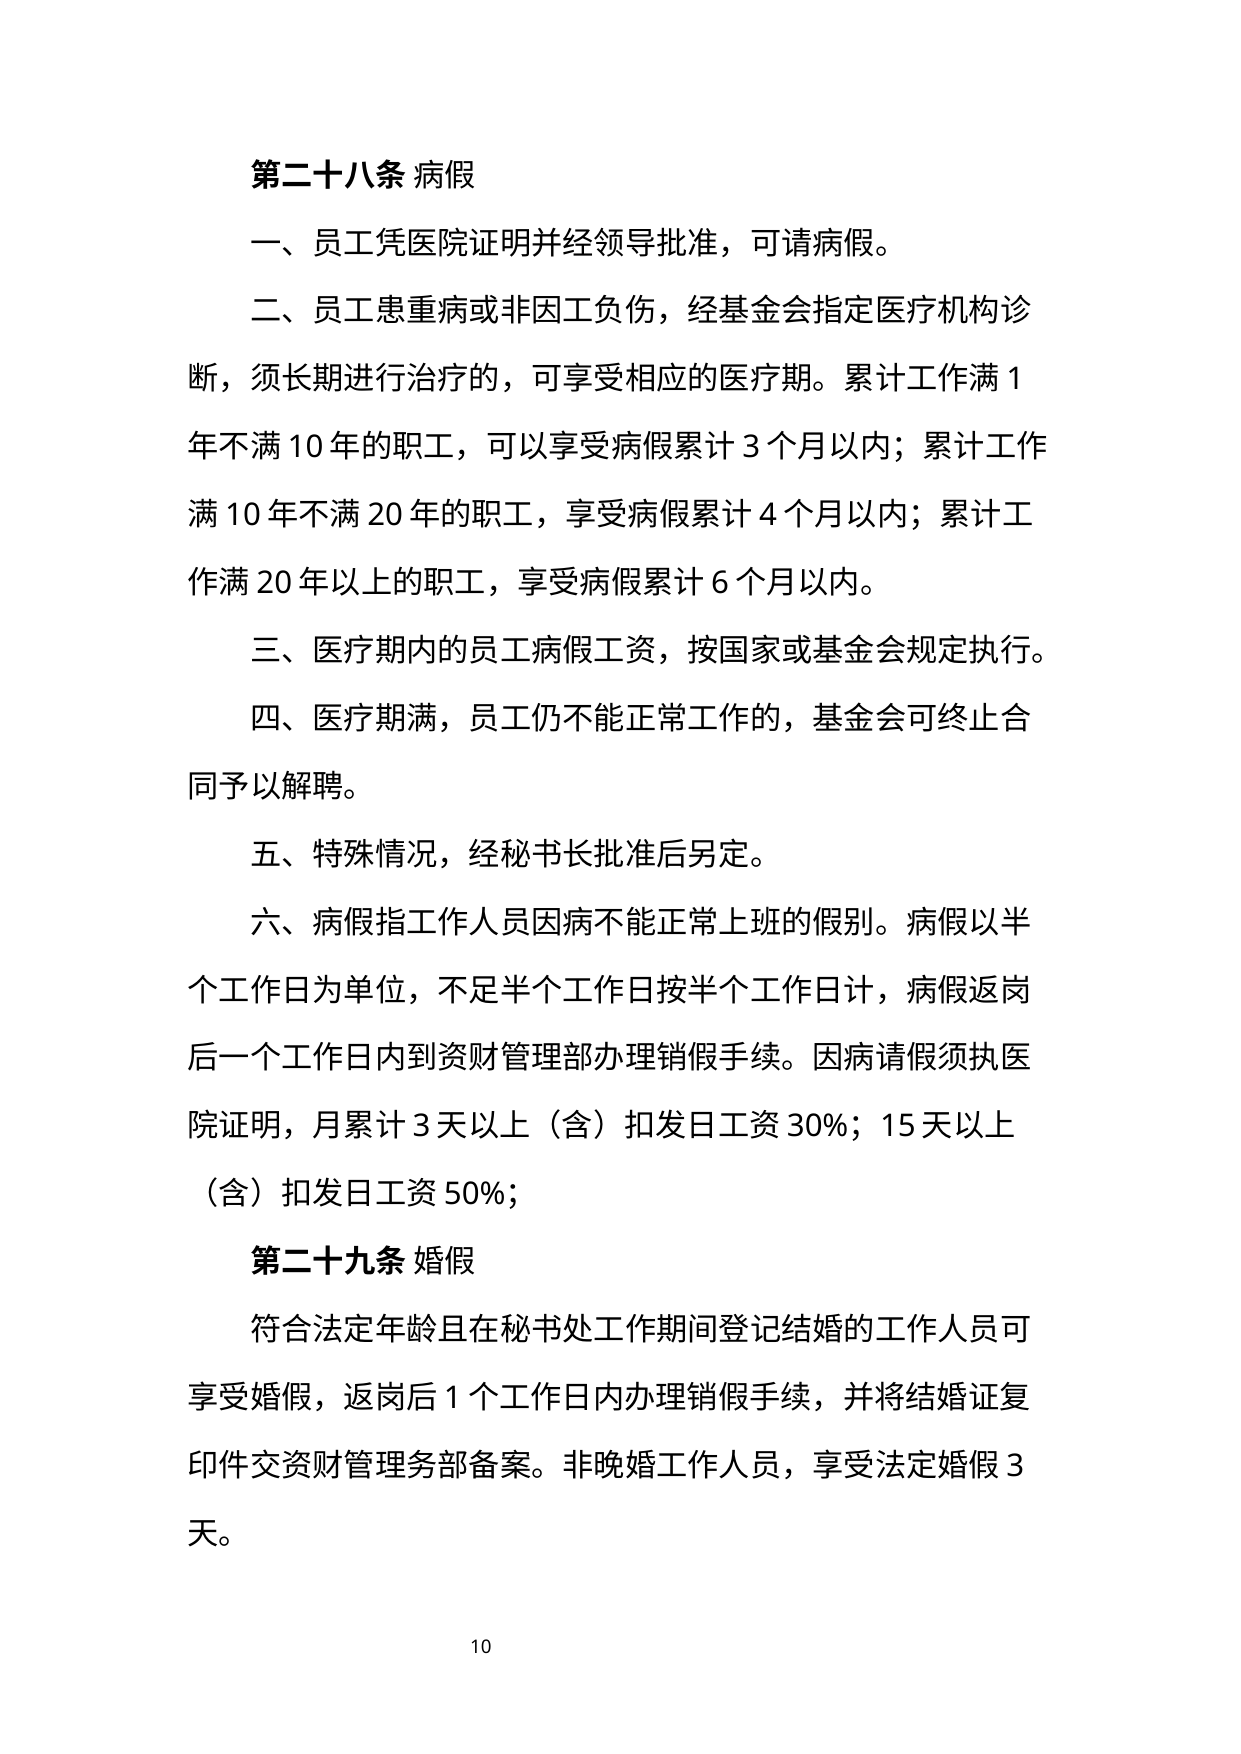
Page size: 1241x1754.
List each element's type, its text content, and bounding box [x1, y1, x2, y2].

text 五、特殊情况，经秘书长批准后另定。 [187, 829, 1053, 874]
text 符合法定年龄且在秘书处工作期间登记结婚的工作人员可享受婚假，返岗后1个工作日内办理销假手续，并将结婚证复印件交资财管理务部备案。非晚婚工作人员，享受法定婚假3天。 [187, 1304, 1053, 1553]
text 第二十九条 婚假 [187, 1236, 1053, 1282]
text 四、医疗期满，员工仍不能正常工作的，基金会可终止合同予以解聘。 [187, 693, 1053, 806]
text 第二十八条 病假 [187, 150, 1053, 195]
text 一、员工凭医院证明并经领导批准，可请病假。 [187, 218, 1053, 263]
text 二、员工患重病或非因工负伤，经基金会指定医疗机构诊断，须长期进行治疗的，可享受相应的医疗期。累计工作满1年不满10年的职工，可以享受病假累计3个月以内；累计工作满10年不满20年的职工，享受病假累计4个月以内；累计工作满20年以上的职工，享受病假累计6个月以内。 [187, 286, 1053, 603]
text 六、病假指工作人员因病不能正常上班的假别。病假以半个工作日为单位，不足半个工作日按半个工作日计，病假返岗后一个工作日内到资财管理部办理销假手续。因病请假须执医院证明，月累计3天以上（含）扣发日工资30%；15天以上（含）扣发日工资50%； [187, 897, 1053, 1214]
text 三、医疗期内的员工病假工资，按国家或基金会规定执行。 [187, 626, 1053, 671]
